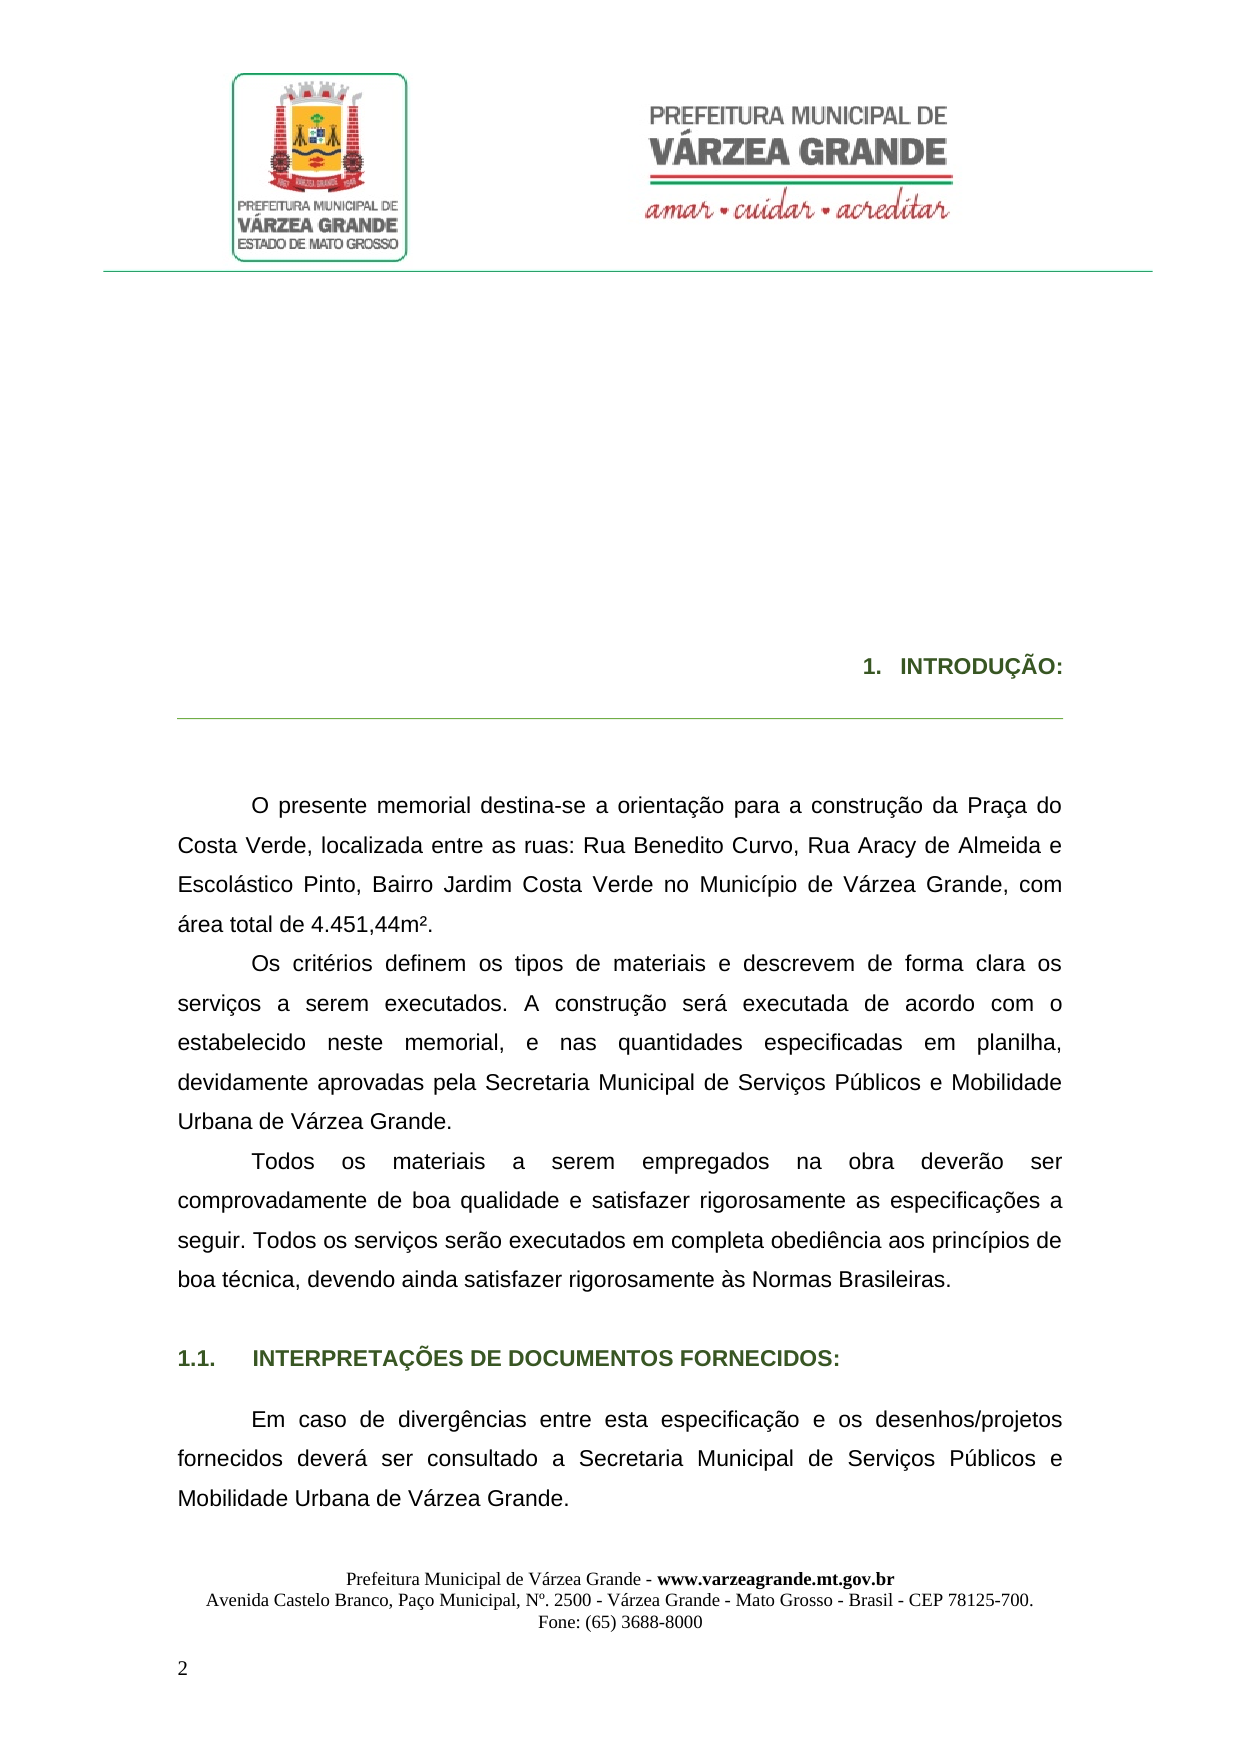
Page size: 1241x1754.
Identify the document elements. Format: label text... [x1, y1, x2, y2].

list INTRODUÇÃO: [215, 653, 1063, 679]
text O presente memorial destina-se a orientação para a construção da Praça do Costa Verde, localizada entre as ruas: Rua Benedito Curvo, Rua Aracy de Almeida e Escolástico Pinto, Bairro Jardim Costa Verde no Município de Várzea Grande, com área total de 4.451,44m². [177, 792, 1063, 937]
text Todos os materiais a serem empregados na obra deverão ser comprovadamente de boa qualidade e satisfazer rigorosamente as especificações a seguir. Todos os serviços serão executados em completa obediência aos princípios de boa técnica, devendo ainda satisfazer rigorosamente às Normas Brasileiras. [177, 1148, 1063, 1293]
picture [103, 73, 1153, 272]
text Os critérios definem os tipos de materiais e descrevem de forma clara os serviços a serem executados. A construção será executada de acordo com o estabelecido neste memorial, e nas quantidades especificadas em planilha, devidamente aprovadas pela Secretaria Municipal de Serviços Públicos e Mobilidade Urbana de Várzea Grande. [177, 950, 1063, 1135]
list INTERPRETAÇÕES DE DOCUMENTOS FORNECIDOS: [177, 1345, 1063, 1372]
text Em caso de divergências entre esta especificação e os desenhos/projetos fornecidos deverá ser consultado a Secretaria Municipal de Serviços Públicos e Mobilidade Urbana de Várzea Grande. [177, 1406, 1063, 1511]
